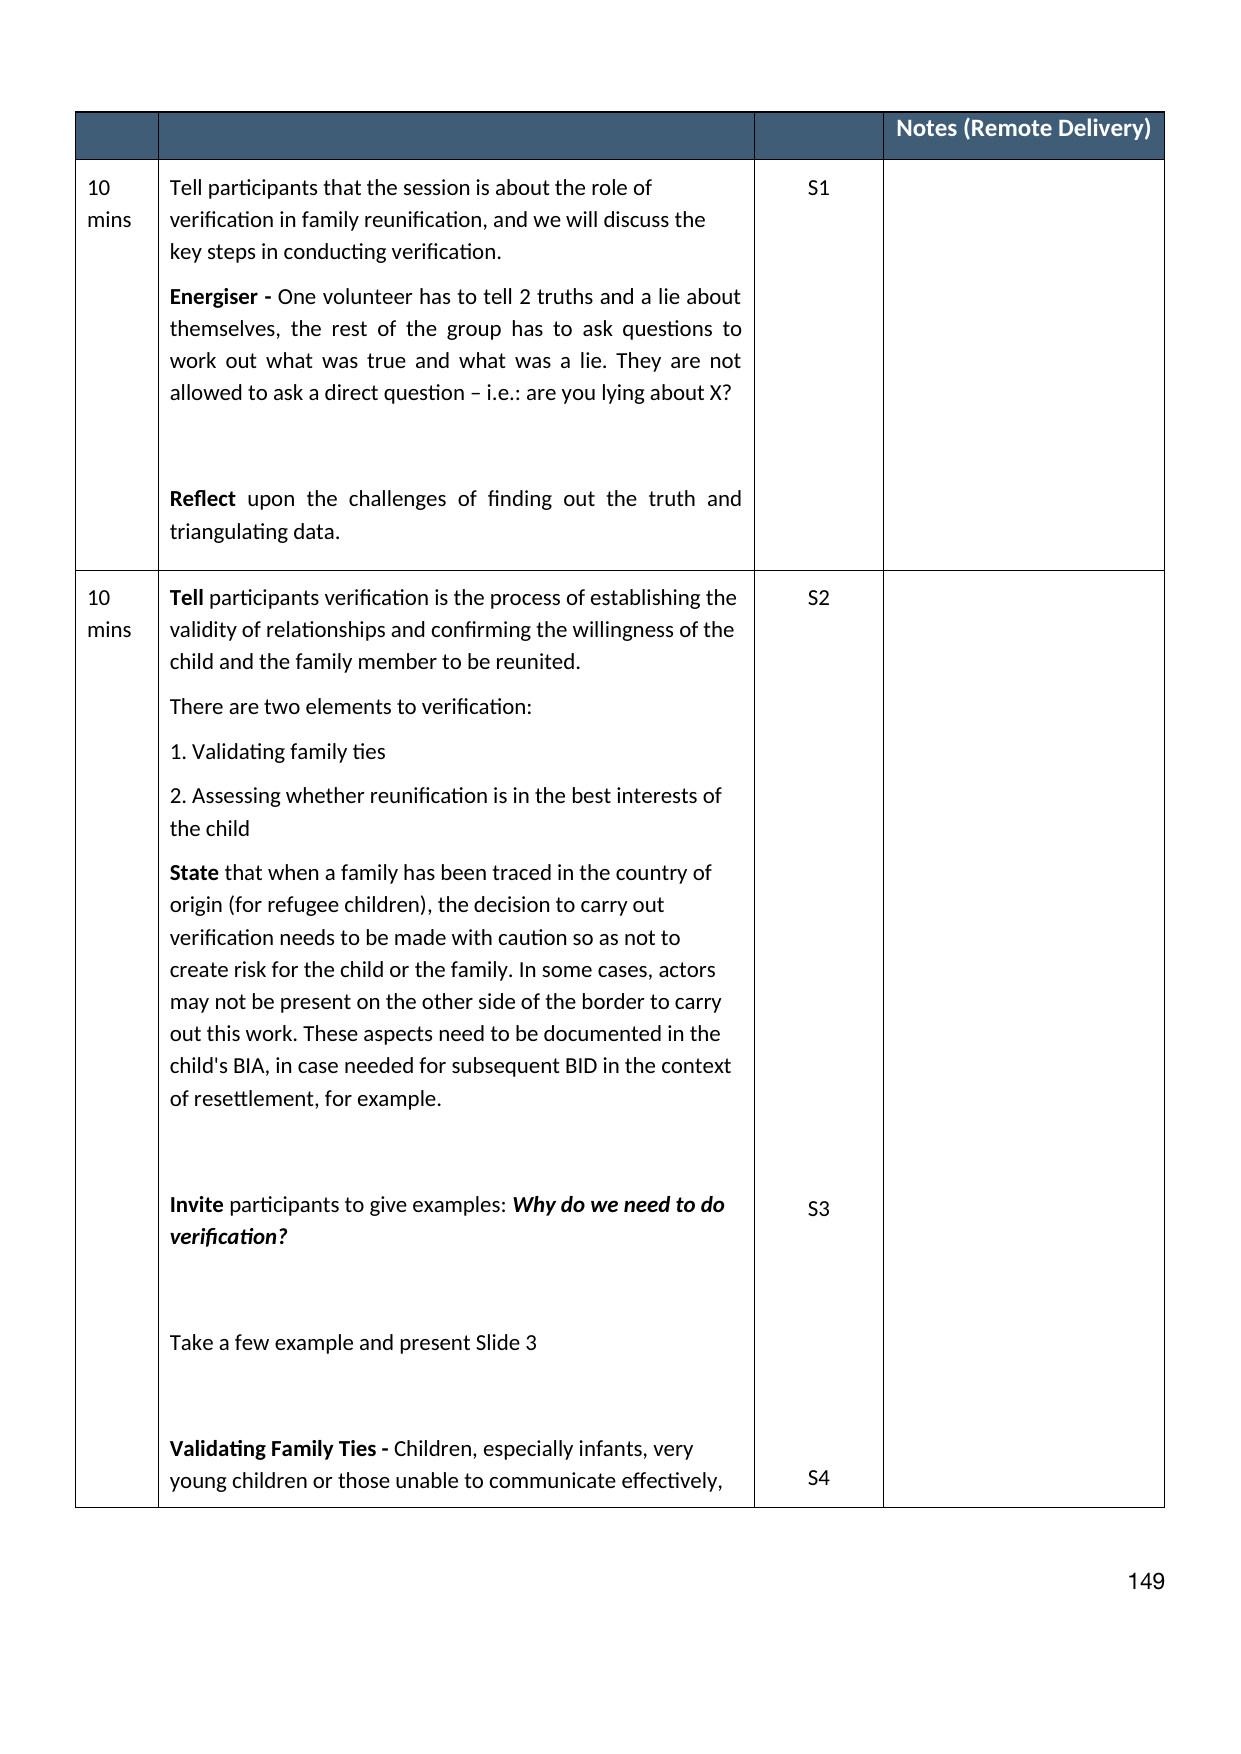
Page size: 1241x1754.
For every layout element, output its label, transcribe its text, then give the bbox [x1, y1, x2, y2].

table_cell 10 mins [76, 571, 158, 1507]
table_cell [884, 571, 1164, 1507]
table_header Resource [755, 113, 883, 159]
table_cell Tell participants that the session is about the role of verification in family reunification, and we will discuss the key steps in conducting verification. Energiser - One volunteer has to tell 2 truths and a lie about themselves, the rest of the group has to ask questions to work out what was true and what was a lie. They are not allowed to ask a direct question – i.e.: are you lying about X? Reflect upon the challenges of finding out the truth and triangulating data. [159, 160, 754, 569]
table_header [884, 113, 1164, 159]
table_cell S2 S3 S4 S5 [755, 571, 883, 1507]
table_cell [159, 571, 754, 1507]
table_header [159, 113, 754, 159]
table_cell S1 [755, 160, 883, 569]
table_cell 10 mins [76, 160, 158, 569]
table_cell [884, 160, 1164, 569]
table_header Time [76, 113, 158, 159]
